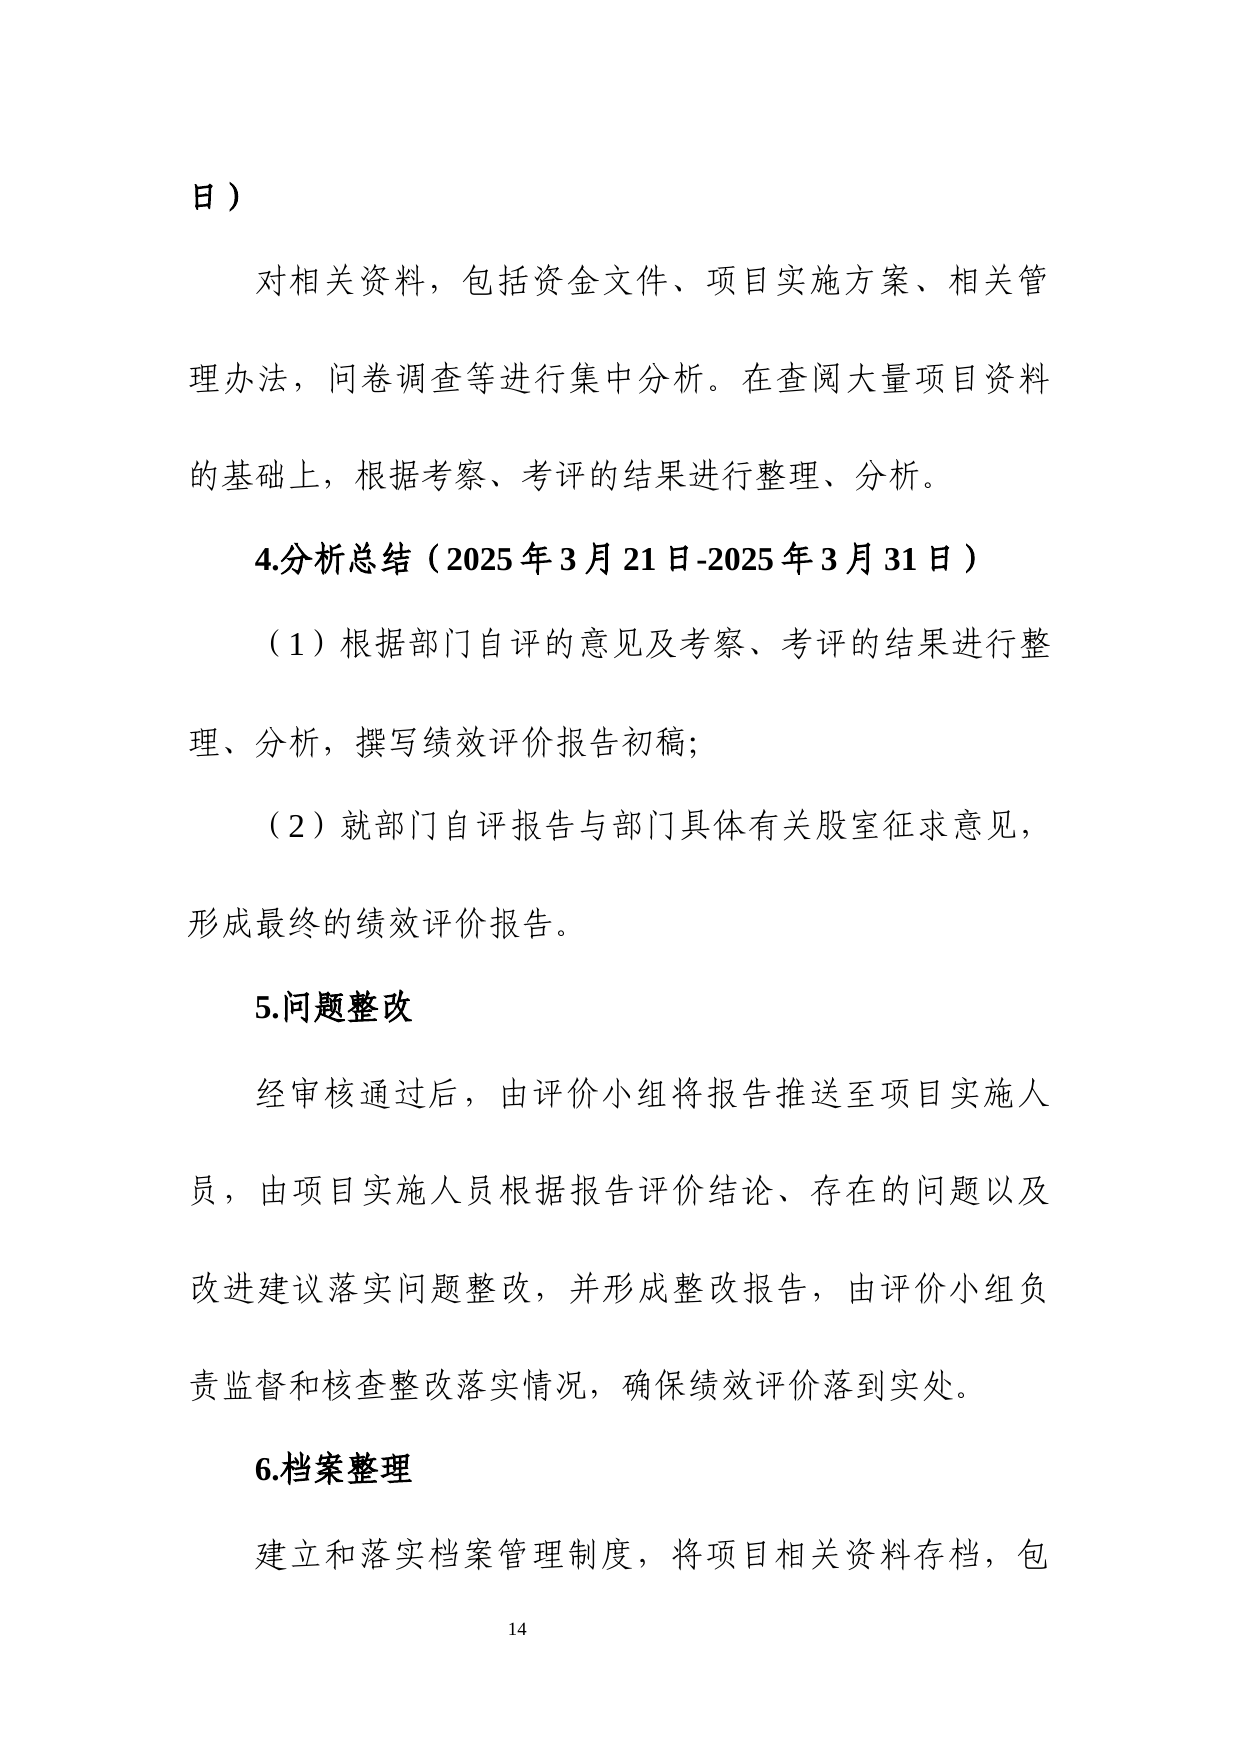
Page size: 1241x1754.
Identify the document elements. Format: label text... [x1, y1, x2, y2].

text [187, 162, 1053, 227]
text 对相关资料，包括资金文件、项目实施方案、相关管理办法，问卷调查等进行集中分析。在查阅大量项目资料的基础上，根据考察、考评的结果进行整理、分析。 [187, 246, 1053, 506]
text 5.问题整改 [187, 973, 1053, 1038]
text （2）就部门自评报告与部门具体有关股室征求意见，形成最终的绩效评价报告。 [187, 792, 1053, 954]
text （1）根据部门自评的意见及考察、考评的结果进行整理、分析，撰写绩效评价报告初稿； [187, 610, 1053, 773]
text 6.档案整理 [187, 1435, 1053, 1500]
text 4.分析总结（2025年3月21日-2025年3月31日） [187, 525, 1053, 590]
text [187, 1520, 1053, 1585]
text 经审核通过后，由评价小组将报告推送至项目实施人员，由项目实施人员根据报告评价结论、存在的问题以及改进建议落实问题整改，并形成整改报告，由评价小组负责监督和核查整改落实情况，确保绩效评价落到实处。 [187, 1058, 1053, 1416]
